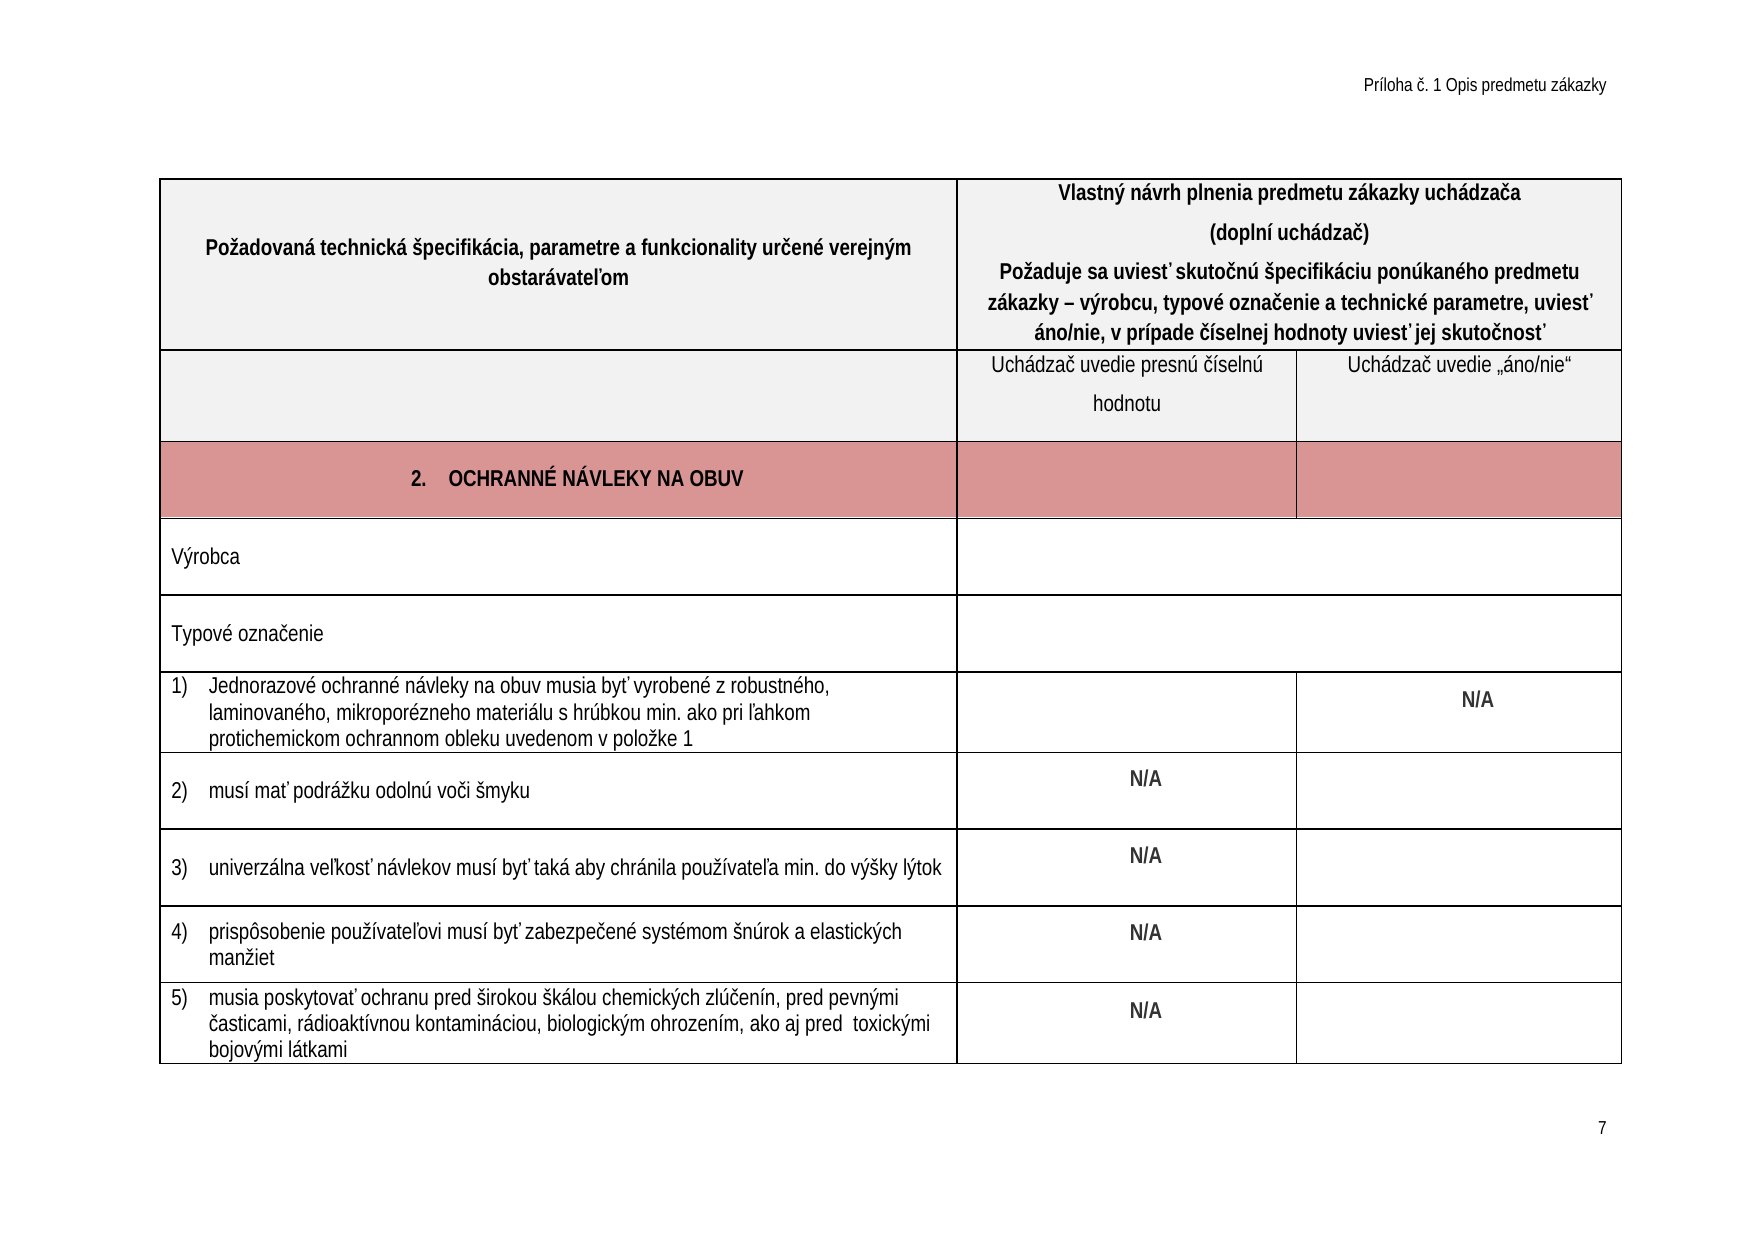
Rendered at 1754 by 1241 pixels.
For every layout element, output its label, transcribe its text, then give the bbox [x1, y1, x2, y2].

table_cell [958, 596, 1621, 671]
table_cell prispôsobenie používateľovi musí byť zabezpečené systémom šnúrok a elastických manžiet [161, 907, 956, 982]
table_cell [958, 442, 1296, 517]
table_cell Typové označenie [161, 596, 956, 671]
table_cell [1297, 907, 1621, 982]
table_cell N/A [958, 983, 1296, 1062]
table_cell N/A [958, 830, 1296, 905]
table_header Požadovaná technická špecifikácia, parametre a funkcionality určené verejným obstarávateľom [161, 180, 956, 349]
table_cell [1297, 983, 1621, 1062]
table_cell N/A [958, 753, 1296, 828]
table_cell Jednorazové ochranné návleky na obuv musia byť vyrobené z robustného, laminovaného, mikroporézneho materiálu s hrúbkou min. ako pri ľahkom protichemickom ochrannom obleku uvedenom v položke 1 [161, 673, 956, 752]
table_cell Uchádzač uvedie „áno/nie“ [1297, 351, 1621, 441]
table_cell univerzálna veľkosť návlekov musí byť taká aby chránila používateľa min. do výšky lýtok [161, 830, 956, 905]
table_header Vlastný návrh plnenia predmetu zákazky uchádzača (doplní uchádzač) Požaduje sa uviesť skutočnú špecifikáciu ponúkaného predmetu zákazky – výrobcu, typové označenie a technické parametre, uviesť áno/nie, v prípade číselnej hodnoty uviesť jej skutočnosť [958, 180, 1621, 349]
table_cell [1297, 442, 1621, 517]
table_cell [958, 673, 1296, 752]
table_cell OCHRANNÉ NÁVLEKY NA OBUV [161, 442, 956, 517]
table_cell Uchádzač uvedie presnú číselnú hodnotu [958, 351, 1296, 441]
table_cell [958, 519, 1621, 594]
table_cell N/A [958, 907, 1296, 982]
table_cell musí mať podrážku odolnú voči šmyku [161, 753, 956, 828]
table_cell Výrobca [161, 519, 956, 594]
table_cell [1297, 753, 1621, 828]
table_cell [1297, 830, 1621, 905]
table_cell [161, 351, 956, 441]
table_cell musia poskytovať ochranu pred širokou škálou chemických zlúčenín, pred pevnými časticami, rádioaktívnou kontamináciou, biologickým ohrozením, ako aj pred toxickými bojovými látkami [161, 983, 956, 1062]
table_cell N/A [1297, 673, 1621, 752]
